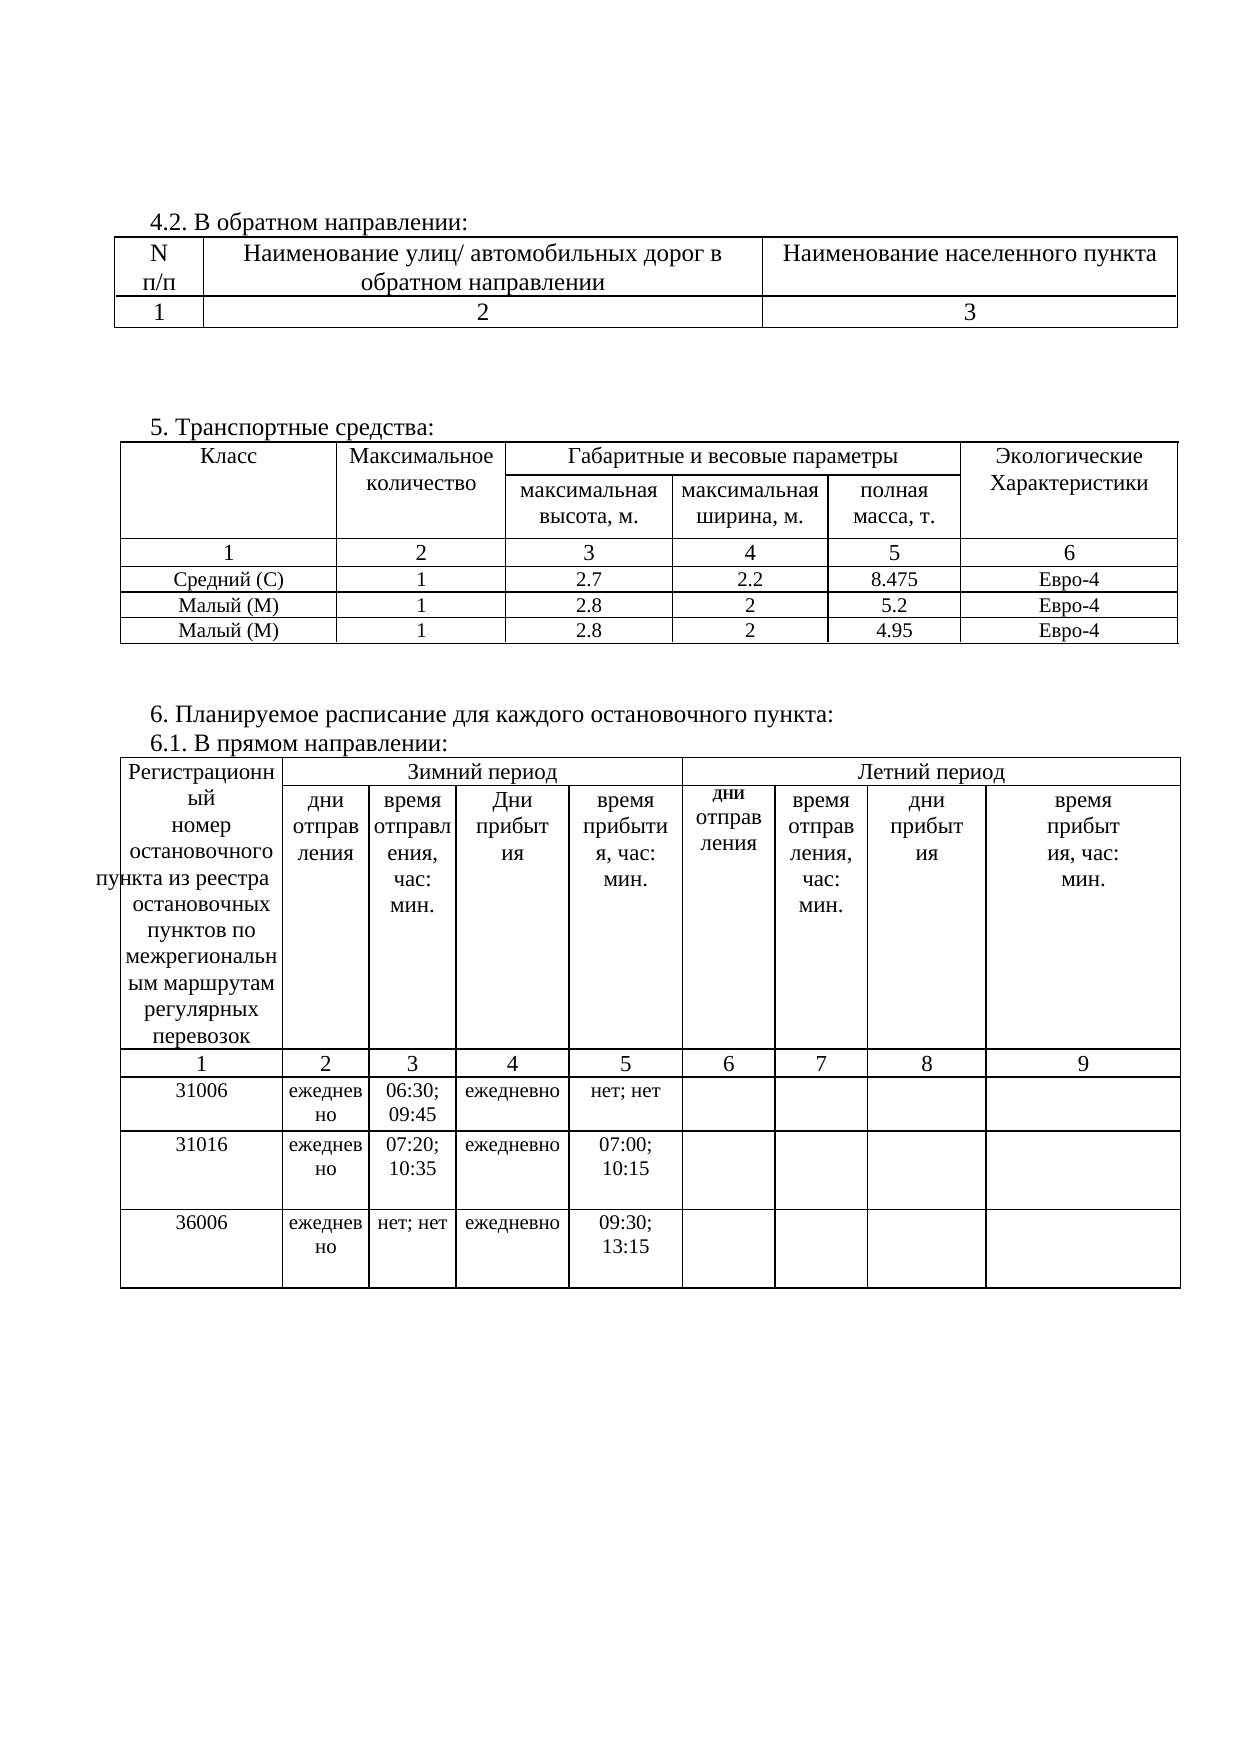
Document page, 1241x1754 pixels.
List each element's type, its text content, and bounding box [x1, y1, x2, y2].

table_cell 3 [506, 539, 672, 566]
table_cell 06:30; 09:45 [370, 1078, 455, 1130]
table_cell Дни прибыт ия [457, 786, 568, 1048]
table_cell ежедневно [283, 1210, 368, 1287]
table_cell 2.8 [506, 618, 672, 642]
table_header Регистрационный номер остановочного пункта из реестра остановочных пунктов по межрегиональным маршрутам регулярных перевозок [121, 758, 282, 1048]
table_cell [776, 1132, 867, 1209]
table_cell 5 [829, 539, 960, 566]
text 6. Планируемое расписание для каждого остановочного пункта: [150, 699, 1090, 728]
table_cell 2 [673, 618, 827, 642]
table_cell 2.8 [506, 593, 672, 617]
table_cell 5.2 [829, 593, 960, 617]
table_cell [683, 1210, 774, 1287]
table_cell Малый (М) [121, 618, 336, 642]
table_cell время прибыти я, час: мин. [570, 786, 682, 1048]
table_cell ежедневно [283, 1132, 368, 1209]
table_cell 2 [673, 593, 827, 617]
table_cell 8 [868, 1050, 985, 1076]
table_cell [868, 1132, 985, 1209]
table_cell максимальная ширина, м. [673, 476, 827, 538]
table_cell [987, 1078, 1180, 1130]
table_cell [987, 1132, 1180, 1209]
table_cell ДНИ отправ ления [683, 786, 774, 1048]
table_cell нет; нет [570, 1078, 682, 1130]
table_cell Евро-4 [961, 618, 1177, 642]
table_cell ежедневно [283, 1078, 368, 1130]
table_header Наименование населенного пункта [763, 238, 1177, 295]
table_cell 1 [337, 618, 505, 642]
table_cell 8.475 [829, 567, 960, 591]
table_cell 2.2 [673, 567, 827, 591]
table_cell 31016 [121, 1132, 282, 1209]
table_cell [683, 1078, 774, 1130]
table_cell полная масса, т. [829, 476, 960, 538]
table_cell 2 [283, 1050, 368, 1076]
table_cell 07:20; 10:35 [370, 1132, 455, 1209]
table_cell 6 [683, 1050, 774, 1076]
table_cell 36006 [121, 1210, 282, 1287]
table_cell 5 [570, 1050, 682, 1076]
table_header Максимальное количество [337, 443, 505, 538]
table_cell Евро-4 [961, 593, 1177, 617]
table_cell 1 [121, 539, 336, 566]
table_cell дни прибыт ия [868, 786, 985, 1048]
table_cell 1 [115, 296, 203, 327]
table_cell 1 [121, 1050, 282, 1076]
table_cell ежедневно [457, 1078, 568, 1130]
table_cell ежедневно [457, 1210, 568, 1287]
table_cell ежедневно [457, 1132, 568, 1209]
table_cell 7 [776, 1050, 867, 1076]
table_header Класс [121, 443, 336, 538]
table_header N п/п [115, 238, 203, 295]
table_cell дни отправ ления [283, 786, 368, 1048]
table_cell 2 [337, 539, 505, 566]
table_cell время отправ ления, час: мин. [776, 786, 867, 1048]
table_cell 9 [987, 1050, 1180, 1076]
table_header Летний период [683, 758, 1180, 784]
table_cell 3 [370, 1050, 455, 1076]
table_cell [868, 1210, 985, 1287]
table_cell 2 [204, 297, 762, 327]
table_cell 4 [673, 539, 827, 566]
table_cell Евро-4 [961, 567, 1177, 591]
table_cell время прибыт ия, час: мин. [987, 786, 1180, 1048]
table_cell [868, 1078, 985, 1130]
table_cell 1 [337, 593, 505, 617]
table_cell 4 [457, 1050, 568, 1076]
table_cell [776, 1210, 867, 1287]
table_cell 4.95 [829, 618, 960, 642]
table_cell [776, 1078, 867, 1130]
text 6.1. В прямом направлении: [150, 728, 1090, 757]
table_cell [683, 1132, 774, 1209]
table_cell Малый (М) [121, 593, 336, 617]
table_cell 07:00; 10:15 [570, 1132, 682, 1209]
table_header Экологические Характеристики [961, 443, 1177, 538]
table_cell время отправл ения, час: мин. [370, 786, 455, 1048]
table_cell нет; нет [370, 1210, 455, 1287]
table_cell 6 [961, 539, 1177, 566]
table_cell максимальная высота, м. [506, 476, 672, 538]
table_header Зимний период [283, 758, 682, 784]
text 4.2. В обратном направлении: [150, 207, 1090, 236]
table_cell [987, 1210, 1180, 1287]
table_cell 31006 [121, 1078, 282, 1130]
table_header Габаритные и весовые параметры [506, 443, 960, 474]
table_cell Средний (С) [121, 567, 336, 591]
table_header Наименование улиц/ автомобильных дорог в обратном направлении [204, 238, 762, 295]
table_cell 1 [337, 567, 505, 591]
table_cell 3 [763, 295, 1177, 327]
table_cell 09:30; 13:15 [570, 1210, 682, 1287]
table_cell 2.7 [506, 567, 672, 591]
text 5. Транспортные средства: [150, 412, 1090, 441]
